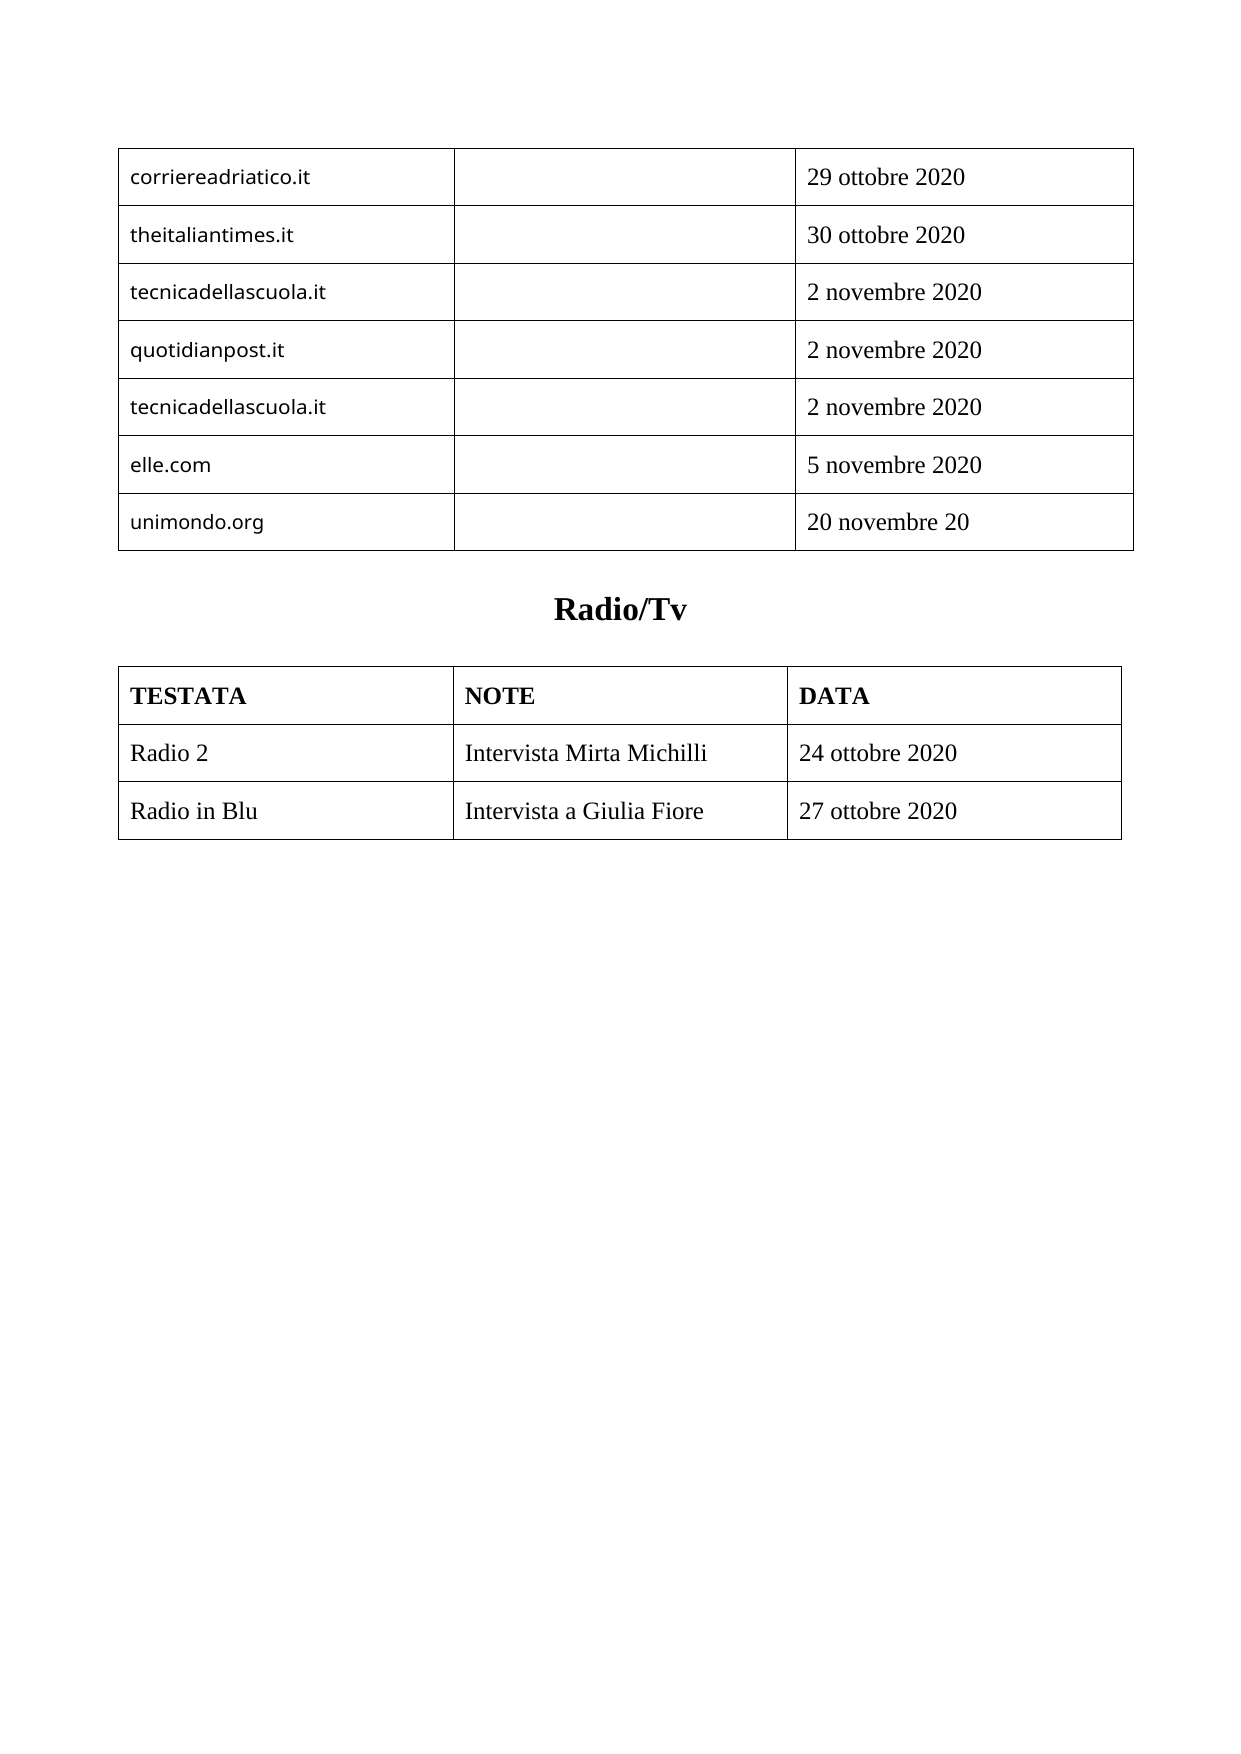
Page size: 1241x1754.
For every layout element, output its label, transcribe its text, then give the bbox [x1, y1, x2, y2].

table_cell 5 novembre 2020 [796, 436, 1133, 493]
table_cell [455, 149, 795, 205]
table_cell theitaliantimes.it [119, 206, 454, 263]
table_cell [455, 379, 795, 435]
table_cell [455, 321, 795, 378]
table_cell corriereadriatico.it [119, 149, 454, 205]
table_cell Radio in Blu [119, 782, 453, 839]
table_header DATA [788, 667, 1121, 724]
table_cell 20 novembre 20 [796, 494, 1133, 550]
table_cell [455, 264, 795, 320]
table_cell [455, 436, 795, 493]
table_cell 29 ottobre 2020 [796, 149, 1133, 205]
table_cell 30 ottobre 2020 [796, 206, 1133, 263]
table_cell Radio 2 [119, 725, 453, 781]
table_cell quotidianpost.it [119, 321, 454, 378]
table_cell [455, 206, 795, 263]
table_cell 2 novembre 2020 [796, 264, 1133, 320]
table_header TESTATA [119, 667, 453, 724]
table_cell Intervista Mirta Michilli [454, 725, 787, 781]
table_cell elle.com [119, 436, 454, 493]
table_cell 27 ottobre 2020 [788, 782, 1121, 839]
table_cell Intervista a Giulia Fiore [454, 782, 787, 839]
text Radio/Tv [118, 589, 1122, 628]
table_cell 2 novembre 2020 [796, 379, 1133, 435]
table_cell [455, 494, 795, 550]
table_cell unimondo.org [119, 494, 454, 550]
table_cell tecnicadellascuola.it [119, 379, 454, 435]
table_cell 24 ottobre 2020 [788, 725, 1121, 781]
table_cell 2 novembre 2020 [796, 321, 1133, 378]
table_header NOTE [454, 667, 787, 724]
table_cell tecnicadellascuola.it [119, 264, 454, 320]
